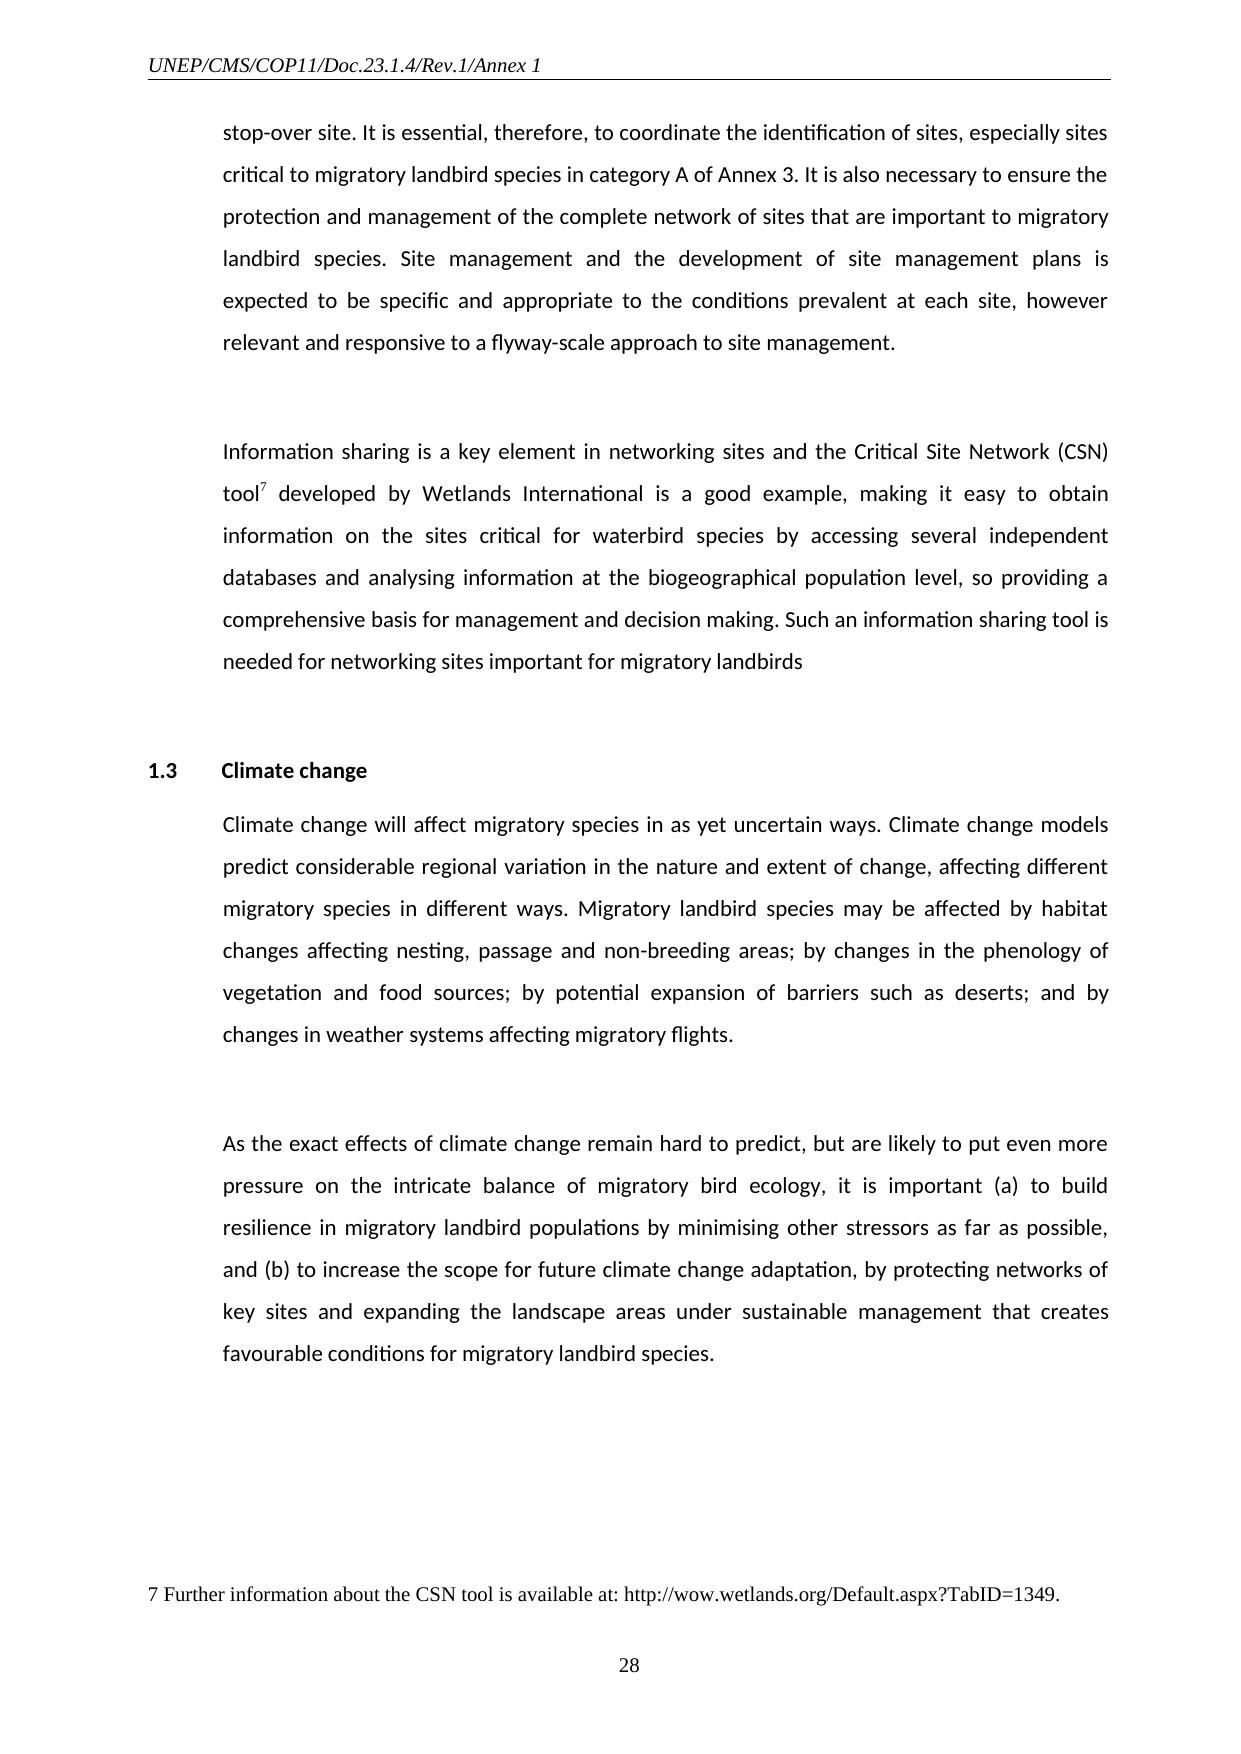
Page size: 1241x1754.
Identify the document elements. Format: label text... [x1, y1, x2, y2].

text Information sharing is a key element in networking sites and the Critical Site Network (CSN) tool developed by Wetlands International is a good example, making it easy to obtain information on the sites critical for waterbird species by accessing several independent databases and analysing information at the biogeographical population level, so providing a comprehensive basis for management and decision making. Such an information sharing tool is needed for networking sites important for migratory landbirds [223, 437, 1110, 675]
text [223, 118, 1110, 356]
text Climate change will affect migratory species in as yet uncertain ways. Climate change models predict considerable regional variation in the nature and extent of change, affecting different migratory species in different ways. Migratory landbird species may be affected by habitat changes affecting nesting, passage and non-breeding areas; by changes in the phenology of vegetation and food sources; by potential expansion of barriers such as deserts; and by changes in weather systems affecting migratory flights. [223, 810, 1110, 1048]
text 1.3 Climate change [148, 756, 1110, 784]
text As the exact effects of climate change remain hard to predict, but are likely to put even more pressure on the intricate balance of migratory bird ecology, it is important (a) to build resilience in migratory landbird populations by minimising other stressors as far as possible, and (b) to increase the scope for future climate change adaptation, by protecting networks of key sites and expanding the landscape areas under sustainable management that creates favourable conditions for migratory landbird species. [223, 1129, 1110, 1367]
